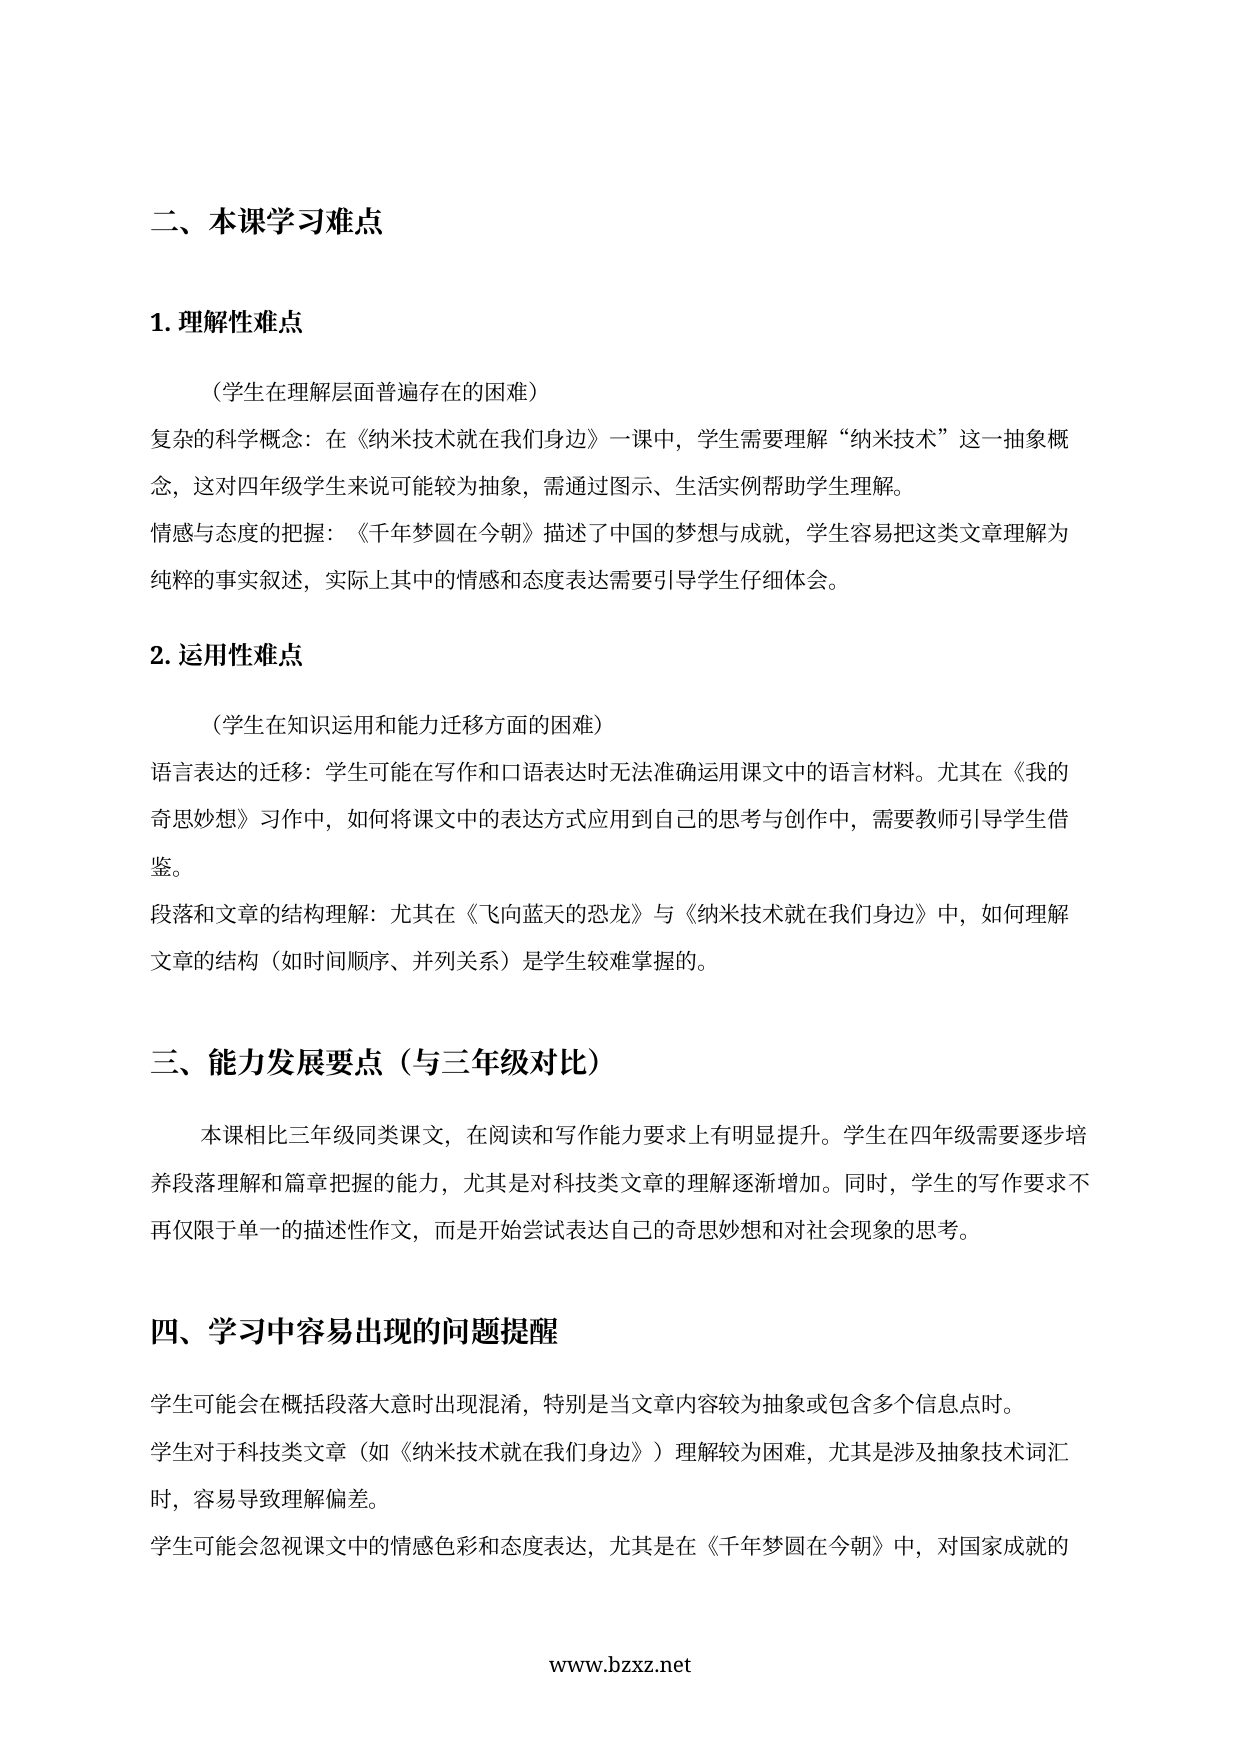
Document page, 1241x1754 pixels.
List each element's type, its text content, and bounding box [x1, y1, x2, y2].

text 复杂的科学概念：在《纳米技术就在我们身边》一课中，学生需要理解“纳米技术”这一抽象概念，这对四年级学生来说可能较为抽象，需通过图示、生活实例帮助学生理解。 [150, 422, 1090, 501]
text 语言表达的迁移：学生可能在写作和口语表达时无法准确运用课文中的语言材料。尤其在《我的奇思妙想》习作中，如何将课文中的表达方式应用到自己的思考与创作中，需要教师引导学生借鉴。 [150, 755, 1090, 881]
text 情感与态度的把握：《千年梦圆在今朝》描述了中国的梦想与成就，学生容易把这类文章理解为纯粹的事实叙述，实际上其中的情感和态度表达需要引导学生仔细体会。 [150, 516, 1090, 595]
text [150, 1529, 1090, 1561]
subtitle 二、本课学习难点 [150, 199, 1090, 241]
subtitle 2. 运用性难点 [150, 636, 1090, 672]
subtitle 三、能力发展要点（与三年级对比） [150, 1040, 1090, 1082]
text 学生可能会在概括段落大意时出现混淆，特别是当文章内容较为抽象或包含多个信息点时。 [150, 1387, 1090, 1419]
text 学生对于科技类文章（如《纳米技术就在我们身边》）理解较为困难，尤其是涉及抽象技术词汇时，容易导致理解偏差。 [150, 1435, 1090, 1513]
text （学生在理解层面普遍存在的困难） [150, 375, 1090, 406]
text （学生在知识运用和能力迁移方面的困难） [150, 708, 1090, 740]
text 段落和文章的结构理解：尤其在《飞向蓝天的恐龙》与《纳米技术就在我们身边》中，如何理解文章的结构（如时间顺序、并列关系）是学生较难掌握的。 [150, 897, 1090, 976]
subtitle 四、学习中容易出现的问题提醒 [150, 1309, 1090, 1351]
text 本课相比三年级同类课文，在阅读和写作能力要求上有明显提升。学生在四年级需要逐步培养段落理解和篇章把握的能力，尤其是对科技类文章的理解逐渐增加。同时，学生的写作要求不再仅限于单一的描述性作文，而是开始尝试表达自己的奇思妙想和对社会现象的思考。 [150, 1119, 1090, 1244]
subtitle 1. 理解性难点 [150, 302, 1090, 338]
